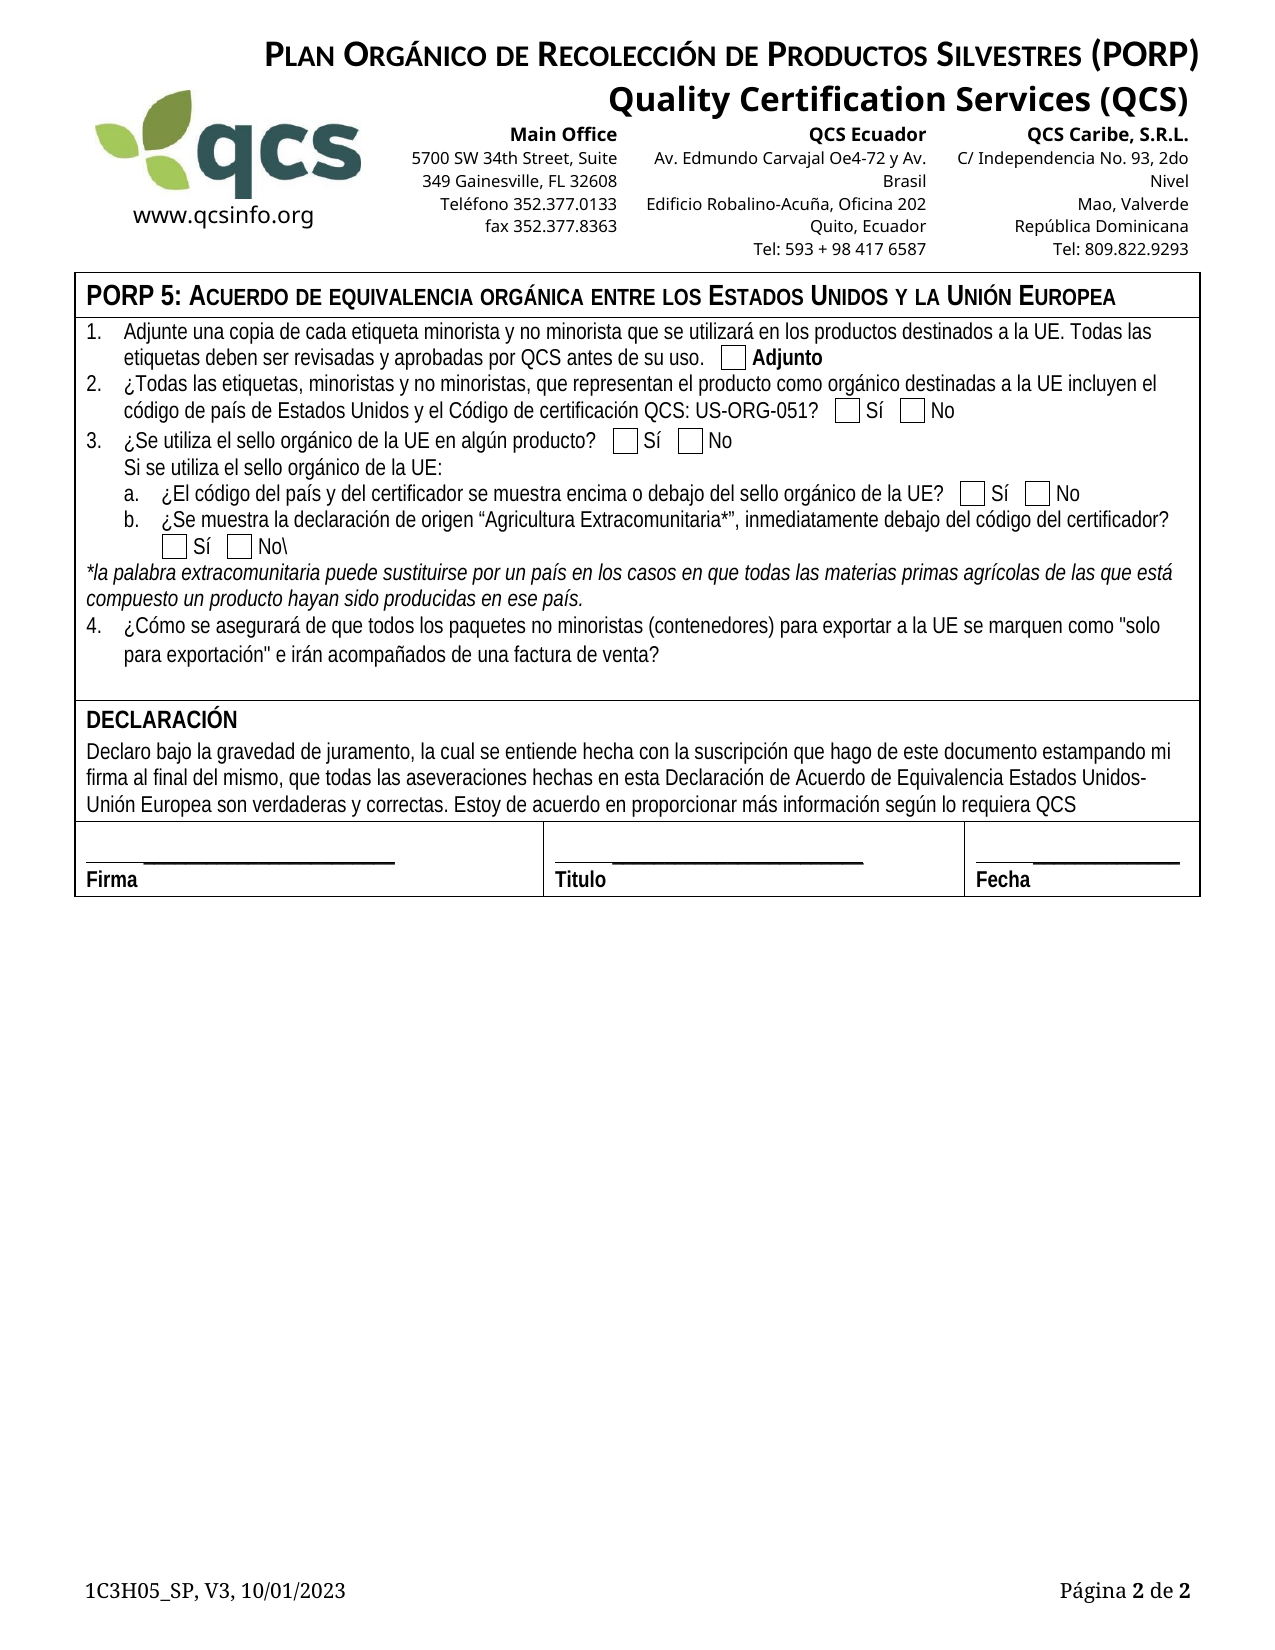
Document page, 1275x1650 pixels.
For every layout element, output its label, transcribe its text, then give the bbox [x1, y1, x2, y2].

table_cell ________________________ Firma [76, 822, 543, 896]
picture [95, 90, 361, 199]
table_cell DECLARACIÓN Declaro bajo la gravedad de juramento, la cual se entiende hecha con la suscripción que hago de este documento estampando mi firma al final del mismo, que todas las aseveraciones hechas en esta Declaración de Acuerdo de Equivalencia Estados Unidos-Unión Europea son verdaderas y correctas. Estoy de acuerdo en proporcionar más información según lo requiera QCS [76, 701, 1199, 821]
table_header PORP 5: Acuerdo de equivalencia orgánica entre los Estados Unidos y la Unión Europea [76, 273, 1199, 317]
table_cell Adjunte una copia de cada etiqueta minorista y no minorista que se utilizará en los productos destinados a la UE. Todas las etiquetas deben ser revisadas y aprobadas por QCS antes de su uso. Adjunto ¿Todas las etiquetas, minoristas y no minoristas, que representan el producto como orgánico destinadas a la UE incluyen el código de país de Estados Unidos y el Código de certificación QCS: US-ORG-051? Sí No ¿Se utiliza el sello orgánico de la UE en algún producto? Sí No Si se utiliza el sello orgánico de la UE: ¿El código del país y del certificador se muestra encima o debajo del sello orgánico de la UE? Sí No ¿Se muestra la declaración de origen “Agricultura Extracomunitaria*”, inmediatamente debajo del código del certificador? Sí No\ *la palabra extracomunitaria puede sustituirse por un país en los casos en que todas las materias primas agrícolas de las que está compuesto un producto hayan sido producidas en ese país. ¿Cómo se asegurará de que todos los paquetes no minoristas (contenedores) para exportar a la UE se marquen como "solo para exportación" e irán acompañados de una factura de venta? [76, 318, 1199, 700]
table_cell ______________ Fecha [965, 822, 1199, 896]
table_cell ________________________ Titulo [544, 822, 964, 896]
